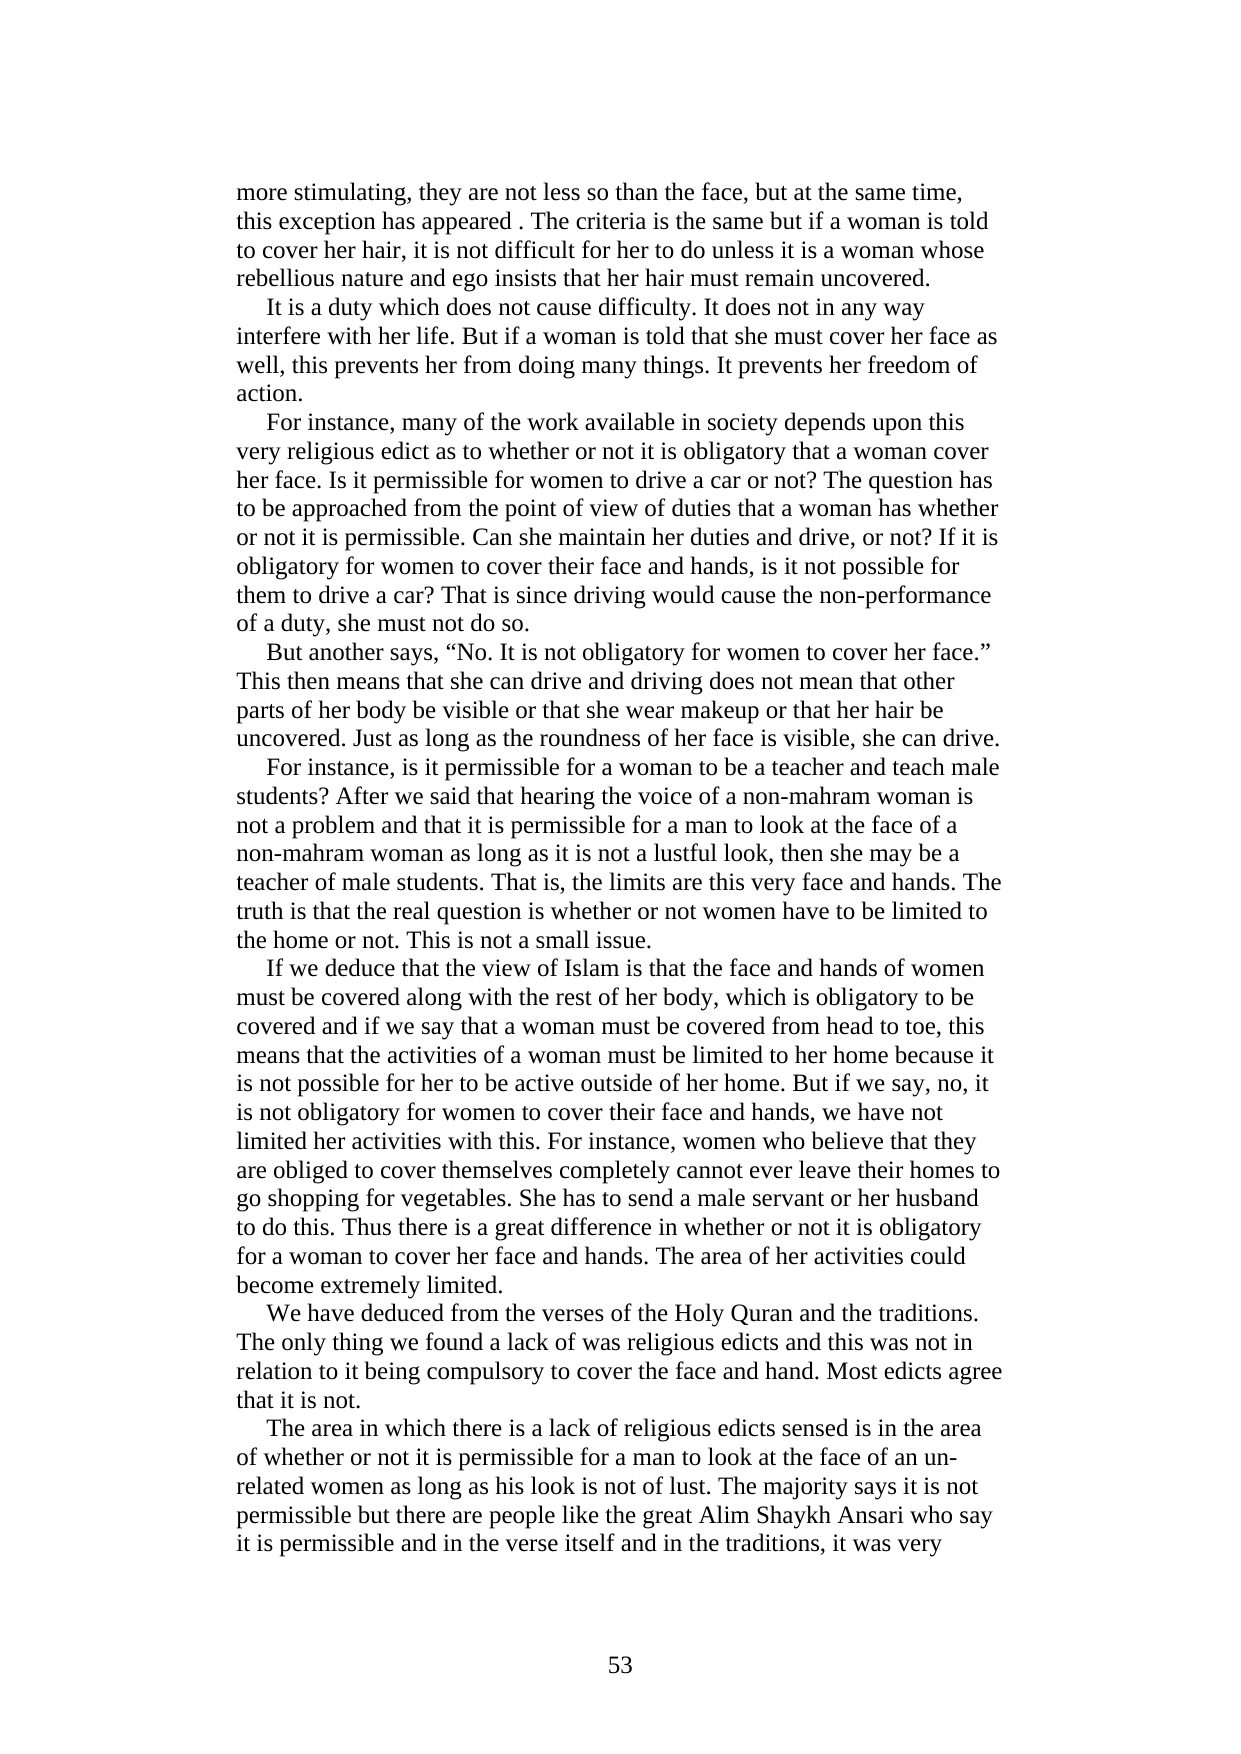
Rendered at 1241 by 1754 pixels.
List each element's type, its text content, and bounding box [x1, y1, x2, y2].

text But another says, “No. It is not obligatory for women to cover her face.” This then means that she can drive and driving does not mean that other parts of her body be visible or that she wear makeup or that her hair be uncovered. Just as long as the roundness of her face is visible, she can drive. [236, 637, 1004, 752]
text If we deduce that the view of Islam is that the face and hands of women must be covered along with the rest of her body, which is obligatory to be covered and if we say that a woman must be covered from head to toe, this means that the activities of a woman must be limited to her home because it is not possible for her to be active outside of her home. But if we say, no, it is not obligatory for women to cover their face and hands, we have not limited her activities with this. For instance, women who believe that they are obliged to cover themselves completely cannot ever leave their homes to go shopping for vegetables. She has to send a male servant or her husband to do this. Thus there is a great difference in whether or not it is obligatory for a woman to cover her face and hands. The area of her activities could become extremely limited. [236, 953, 1004, 1298]
text For instance, is it permissible for a woman to be a teacher and teach male students? After we said that hearing the voice of a non-mahram woman is not a problem and that it is permissible for a man to look at the face of a non-mahram woman as long as it is not a lustful look, then she may be a teacher of male students. That is, the limits are this very face and hands. The truth is that the real question is whether or not women have to be limited to the home or not. This is not a small issue. [236, 752, 1004, 953]
text We have deduced from the verses of the Holy Quran and the traditions. The only thing we found a lack of was religious edicts and this was not in relation to it being compulsory to cover the face and hand. Most edicts agree that it is not. [236, 1298, 1004, 1413]
text It is a duty which does not cause difficulty. It does not in any way interfere with her life. But if a woman is told that she must cover her face as well, this prevents her from doing many things. It prevents her freedom of action. [236, 292, 1004, 407]
text For instance, many of the work available in society depends upon this very religious edict as to whether or not it is obligatory that a woman cover her face. Is it permissible for women to drive a car or not? The question has to be approached from the point of view of duties that a woman has whether or not it is permissible. Can she maintain her duties and drive, or not? If it is obligatory for women to cover their face and hands, is it not possible for them to drive a car? That is since driving would cause the non-performance of a duty, she must not do so. [236, 407, 1004, 637]
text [236, 177, 1004, 292]
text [236, 1413, 1004, 1557]
